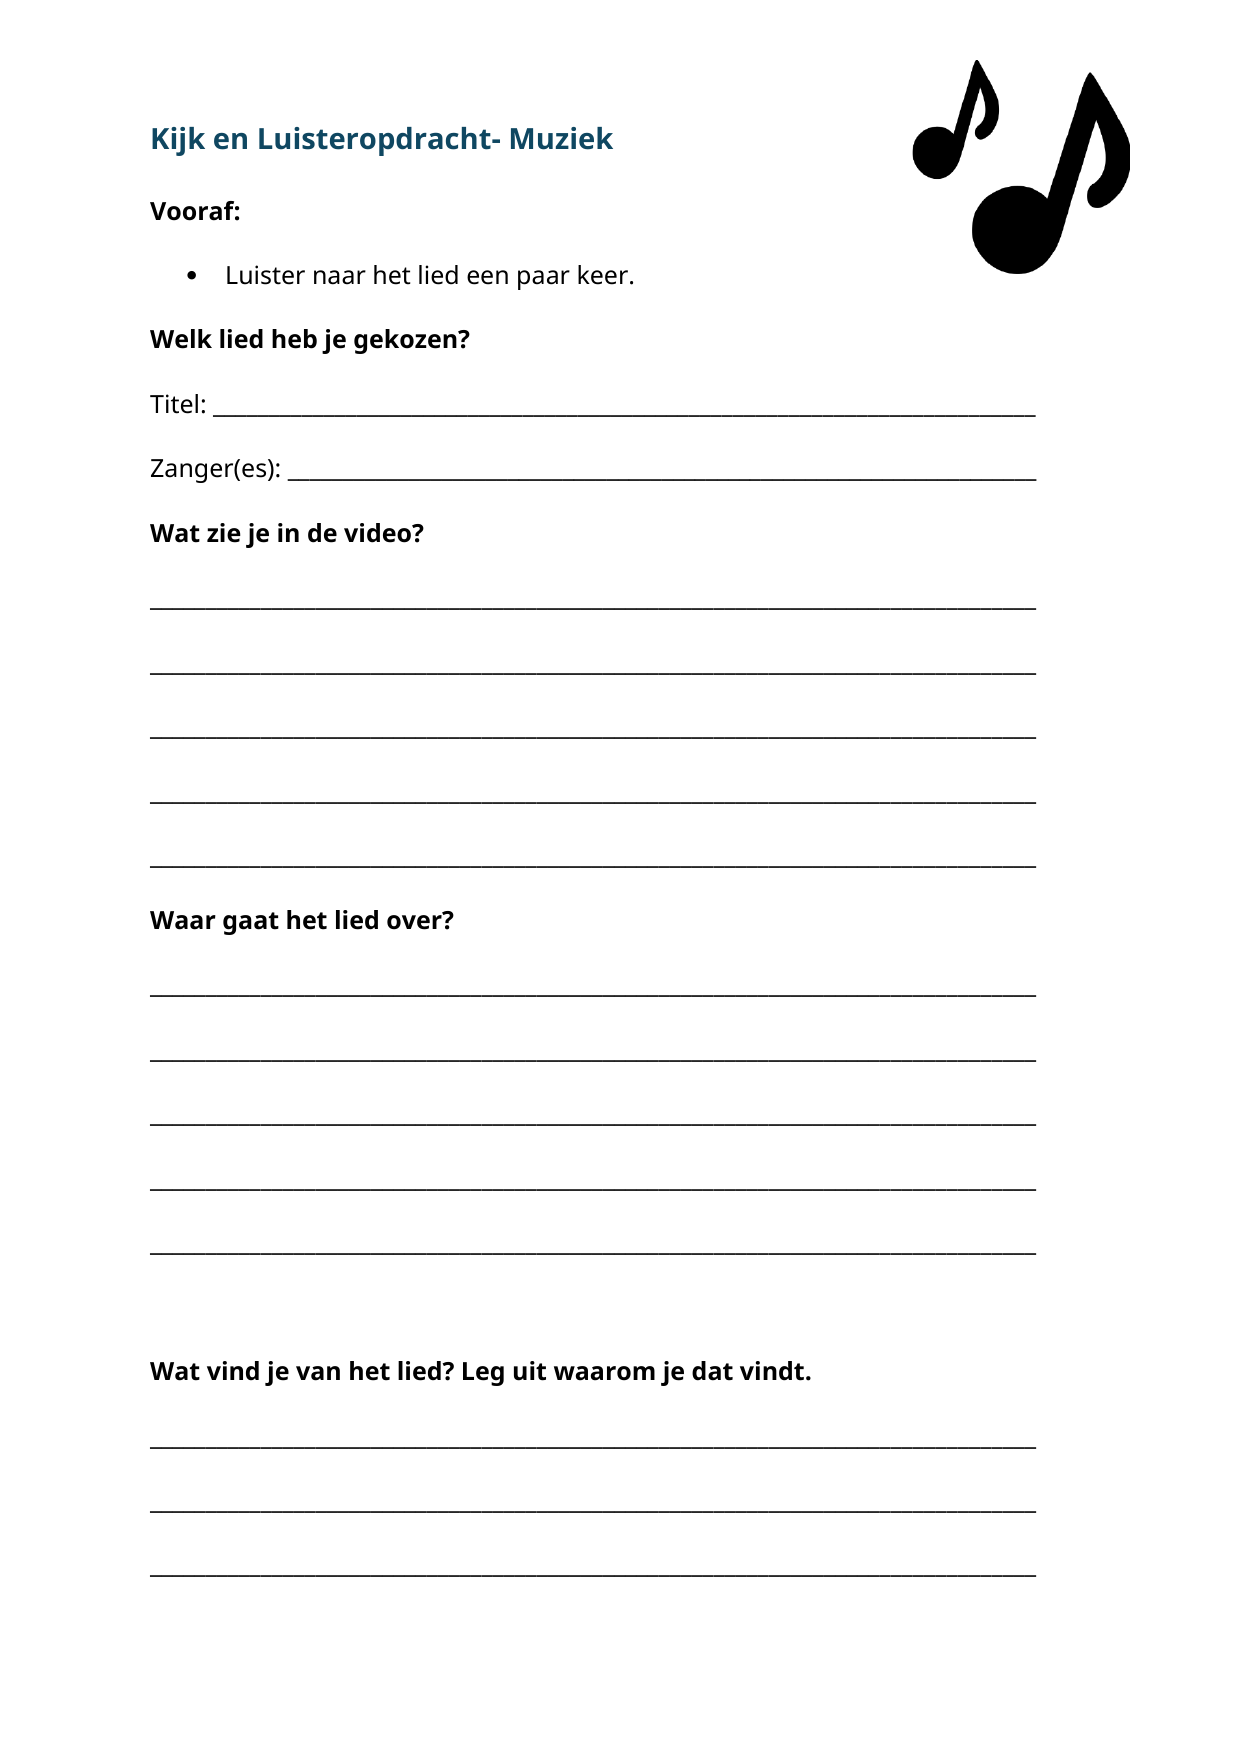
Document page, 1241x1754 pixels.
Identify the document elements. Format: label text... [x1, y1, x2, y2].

text Welk lied heb je gekozen? [150, 322, 1090, 356]
text Vooraf: [150, 193, 1090, 227]
subtitle Kijk en Luisteropdracht- Muziek [150, 118, 1090, 158]
text Titel: [150, 387, 1090, 421]
picture [912, 60, 1130, 274]
text Zanger(es): [150, 451, 1090, 485]
text Waar gaat het lied over? [150, 902, 1090, 936]
text Wat vind je van het lied? Leg uit waarom je dat vindt. [150, 1354, 1090, 1388]
text Wat zie je in de video? [150, 516, 1090, 549]
list Luister naar het lied een paar keer. [187, 258, 1090, 292]
